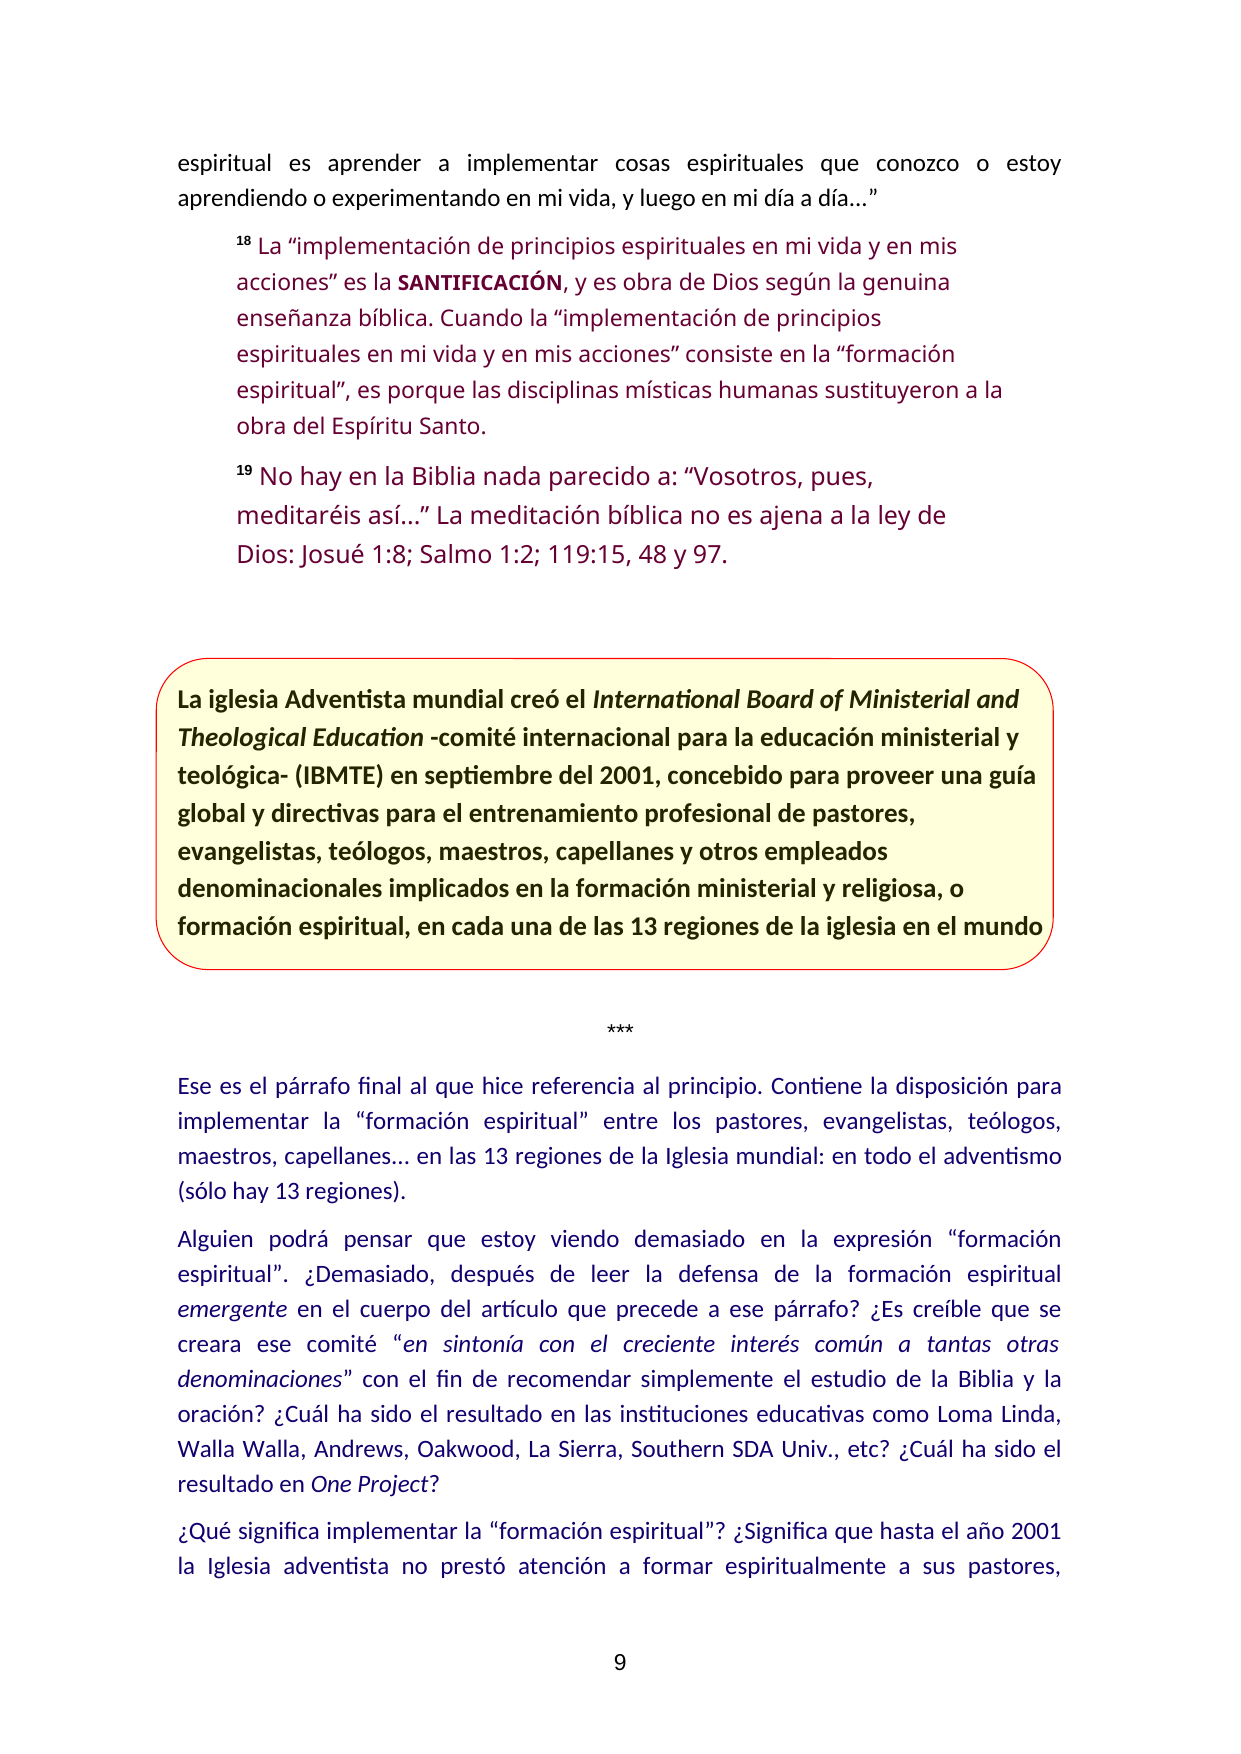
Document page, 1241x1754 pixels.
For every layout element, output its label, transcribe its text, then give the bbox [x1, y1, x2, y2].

text *** [177, 1019, 1063, 1046]
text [177, 148, 1063, 213]
text En el mismo año y en el mismo mes estaba teniendo lugar otro acontecimiento de importancia igualmente abrumadora -y siniestra- para la Iglesia adventista y para el mundo. Los medios informativos no hacían mención de él, pero tendría consecuencias también incalculables. Hoy vivimos bajo las secuelas de ese otro acontecimiento. [177, 682, 1052, 942]
text Ese es el párrafo final al que hice referencia al principio. Contiene la disposición para implementar la “formación espiritual” entre los pastores, evangelistas, teólogos, maestros, capellanes... en las 13 regiones de la Iglesia mundial: en todo el adventismo (sólo hay 13 regiones). [177, 1070, 1063, 1206]
text 18 La “implementación de principios espirituales en mi vida y en mis acciones” es la SANTIFICACIÓN, y es obra de Dios según la genuina enseñanza bíblica. Cuando la “implementación de principios espirituales en mi vida y en mis acciones” consiste en la “formación espiritual”, es porque las disciplinas místicas humanas sustituyeron a la obra del Espíritu Santo. [236, 230, 1004, 441]
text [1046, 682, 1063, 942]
text 19 No hay en la Biblia nada parecido a: “Vosotros, pues, meditaréis así...” La meditación bíblica no es ajena a la ley de Dios: Josué 1:8; Salmo 1:2; 119:15, 48 y 97. [236, 458, 1004, 571]
text Alguien podrá pensar que estoy viendo demasiado en la expresión “formación espiritual”. ¿Demasiado, después de leer la defensa de la formación espiritual emergente en el cuerpo del artículo que precede a ese párrafo? ¿Es creíble que se creara ese comité “en sintonía con el creciente interés común a tantas otras denominaciones” con el fin de recomendar simplemente el estudio de la Biblia y la oración? ¿Cuál ha sido el resultado en las instituciones educativas como Loma Linda, Walla Walla, Andrews, Oakwood, La Sierra, Southern SDA Univ., etc? ¿Cuál ha sido el resultado en One Project? [177, 1223, 1063, 1498]
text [177, 1515, 1063, 1581]
